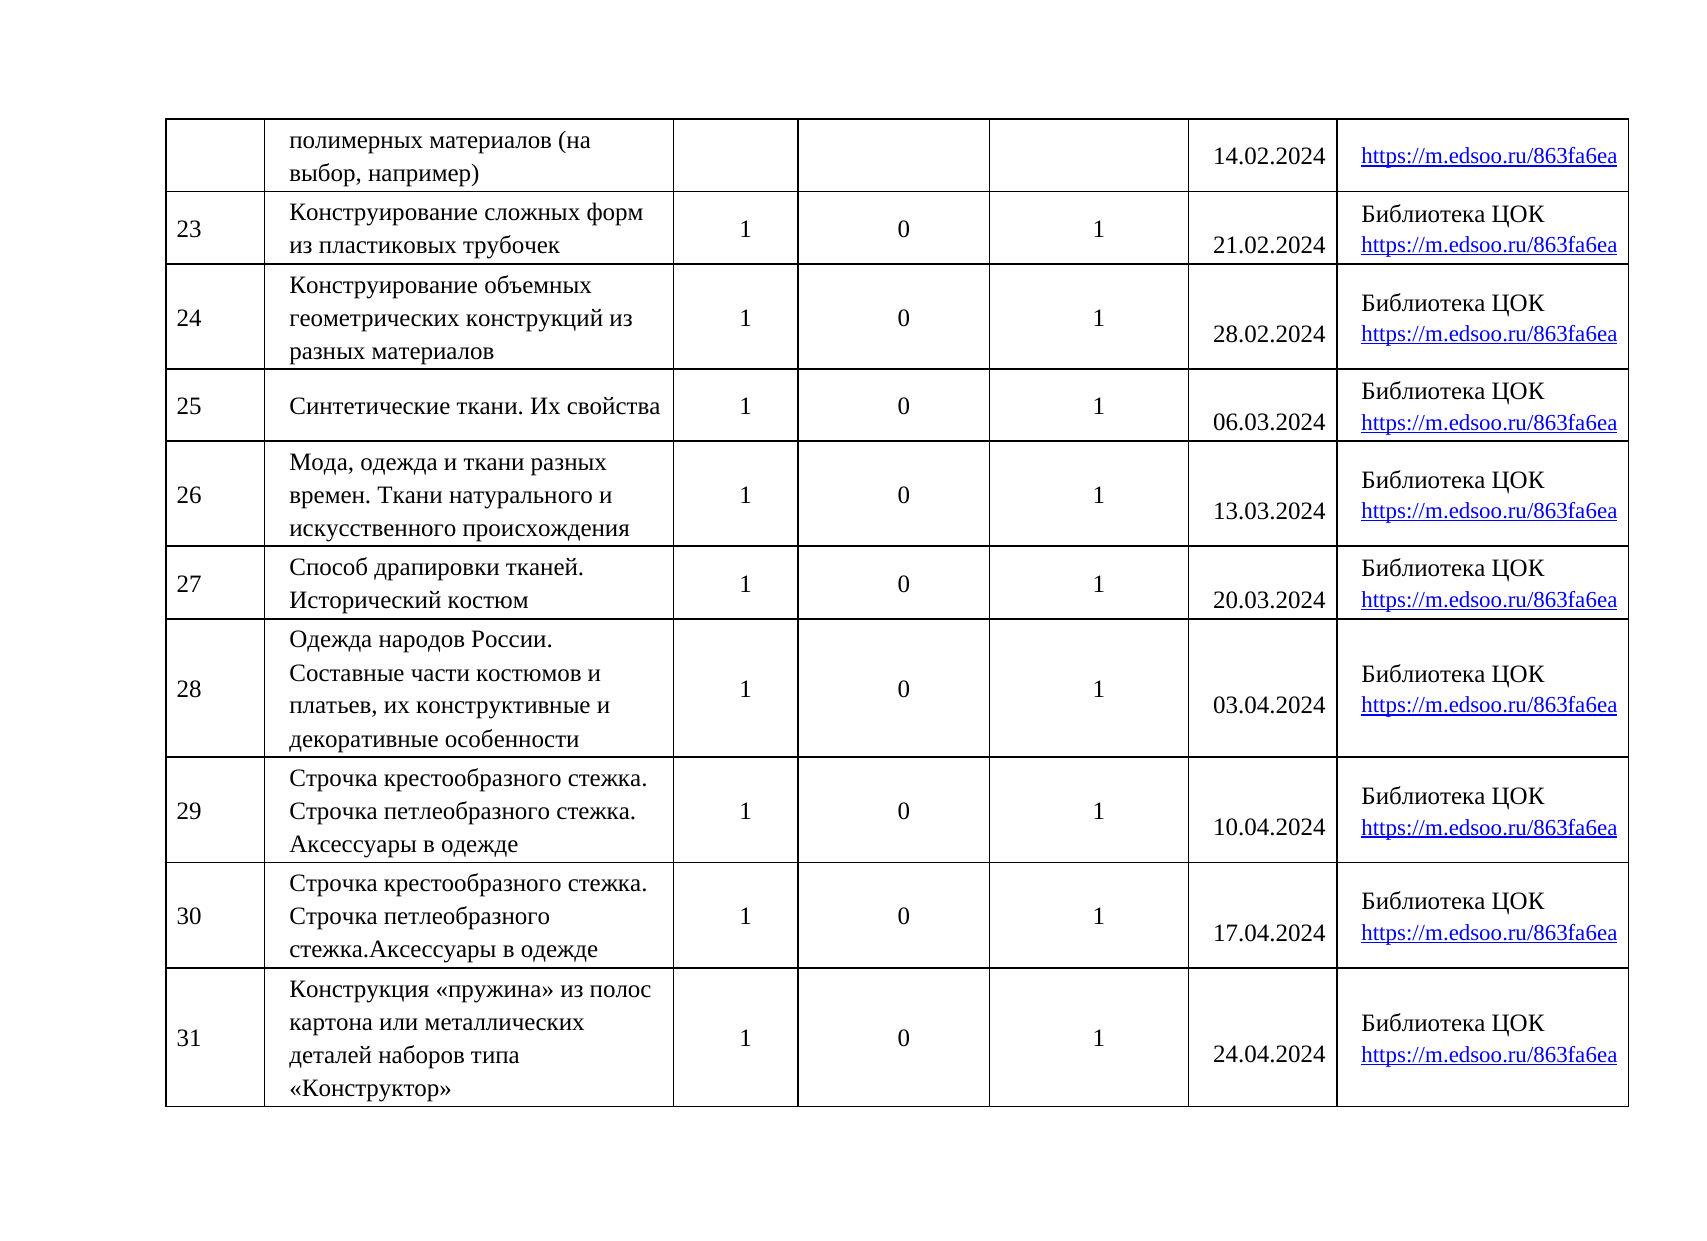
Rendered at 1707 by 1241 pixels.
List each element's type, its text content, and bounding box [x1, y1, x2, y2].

table_cell 1 [674, 620, 797, 756]
table_cell 06.03.2024 [1189, 370, 1336, 440]
table_cell 03.04.2024 [1189, 620, 1336, 756]
table_cell 1 [990, 969, 1188, 1106]
table_cell 0 [799, 547, 989, 618]
table_cell 26 [167, 442, 264, 545]
table_cell Конструкция «пружина» из полос картона или металлических деталей наборов типа «Конструктор» [265, 969, 673, 1106]
table_cell 0 [799, 442, 989, 545]
table_cell Библиотека ЦОК https://m.edsoo.ru/863fa6ea [1338, 620, 1628, 756]
table_cell 1 [990, 192, 1188, 263]
table_cell 28.02.2024 [1189, 265, 1336, 368]
table_cell 0 [799, 758, 989, 862]
table_cell Строчка крестообразного стежка. Строчка петлеобразного стежка.Аксессуары в одежде [265, 863, 673, 967]
table_cell 0 [799, 620, 989, 756]
table_cell 1 [990, 620, 1188, 756]
table_cell 28 [167, 620, 264, 756]
table_cell 30 [167, 863, 264, 967]
table_cell 21.02.2024 [1189, 192, 1336, 263]
table_cell Библиотека ЦОК https://m.edsoo.ru/863fa6ea [1338, 547, 1628, 618]
table_cell 23 [167, 192, 264, 263]
table_cell 13.03.2024 [1189, 442, 1336, 545]
table_cell 1 [990, 265, 1188, 368]
table_cell 22 [167, 120, 264, 191]
table_cell Библиотека ЦОК https://m.edsoo.ru/863fa6ea [1338, 758, 1628, 862]
table_cell 1 [674, 265, 797, 368]
table_cell 1 [990, 863, 1188, 967]
table_cell Конструирование сложных форм из пластиковых трубочек [265, 192, 673, 263]
table_cell 0 [799, 265, 989, 368]
table_cell 0 [799, 969, 989, 1106]
table_cell 24 [167, 265, 264, 368]
table_cell 1 [674, 120, 797, 191]
table_cell 25 [167, 370, 264, 440]
table_cell 14.02.2024 [1189, 120, 1336, 191]
table_cell 17.04.2024 [1189, 863, 1336, 967]
table_cell 20.03.2024 [1189, 547, 1336, 618]
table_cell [265, 120, 673, 191]
table_cell 29 [167, 758, 264, 862]
table_cell 1 [990, 120, 1188, 191]
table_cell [1338, 192, 1628, 263]
table_cell 1 [674, 192, 797, 263]
table_cell 0 [799, 863, 989, 967]
table_cell 1 [674, 442, 797, 545]
table_cell 0 [799, 120, 989, 191]
table_cell 1 [990, 758, 1188, 862]
table_cell Синтетические ткани. Их свойства [265, 370, 673, 440]
table_cell 1 [674, 370, 797, 440]
table_cell 0 [799, 192, 989, 263]
table_cell 1 [990, 547, 1188, 618]
table_cell Способ драпировки тканей. Исторический костюм [265, 547, 673, 618]
table_cell Библиотека ЦОК https://m.edsoo.ru/863fa6ea [1338, 265, 1628, 368]
table_cell Строчка крестообразного стежка. Строчка петлеобразного стежка. Аксессуары в одежде [265, 758, 673, 862]
table_cell 27 [167, 547, 264, 618]
table_cell 1 [674, 758, 797, 862]
table_cell Библиотека ЦОК https://m.edsoo.ru/863fa6ea [1338, 370, 1628, 440]
table_cell 24.04.2024 [1189, 969, 1336, 1106]
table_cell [1338, 863, 1628, 967]
table_cell 1 [990, 442, 1188, 545]
table_cell 1 [990, 370, 1188, 440]
table_cell 1 [674, 969, 797, 1106]
table_cell 1 [674, 547, 797, 618]
table_cell 10.04.2024 [1189, 758, 1336, 862]
table_cell Библиотека ЦОК https://m.edsoo.ru/863fa6ea [1338, 442, 1628, 545]
table_cell 1 [674, 863, 797, 967]
table_cell Одежда народов России. Составные части костюмов и платьев, их конструктивные и декоративные особенности [265, 620, 673, 756]
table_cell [1338, 969, 1628, 1106]
table_cell 0 [799, 370, 989, 440]
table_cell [1338, 120, 1628, 191]
table_cell 31 [167, 969, 264, 1106]
table_cell Конструирование объемных геометрических конструкций из разных материалов [265, 265, 673, 368]
table_cell Мода, одежда и ткани разных времен. Ткани натурального и искусственного происхождения [265, 442, 673, 545]
